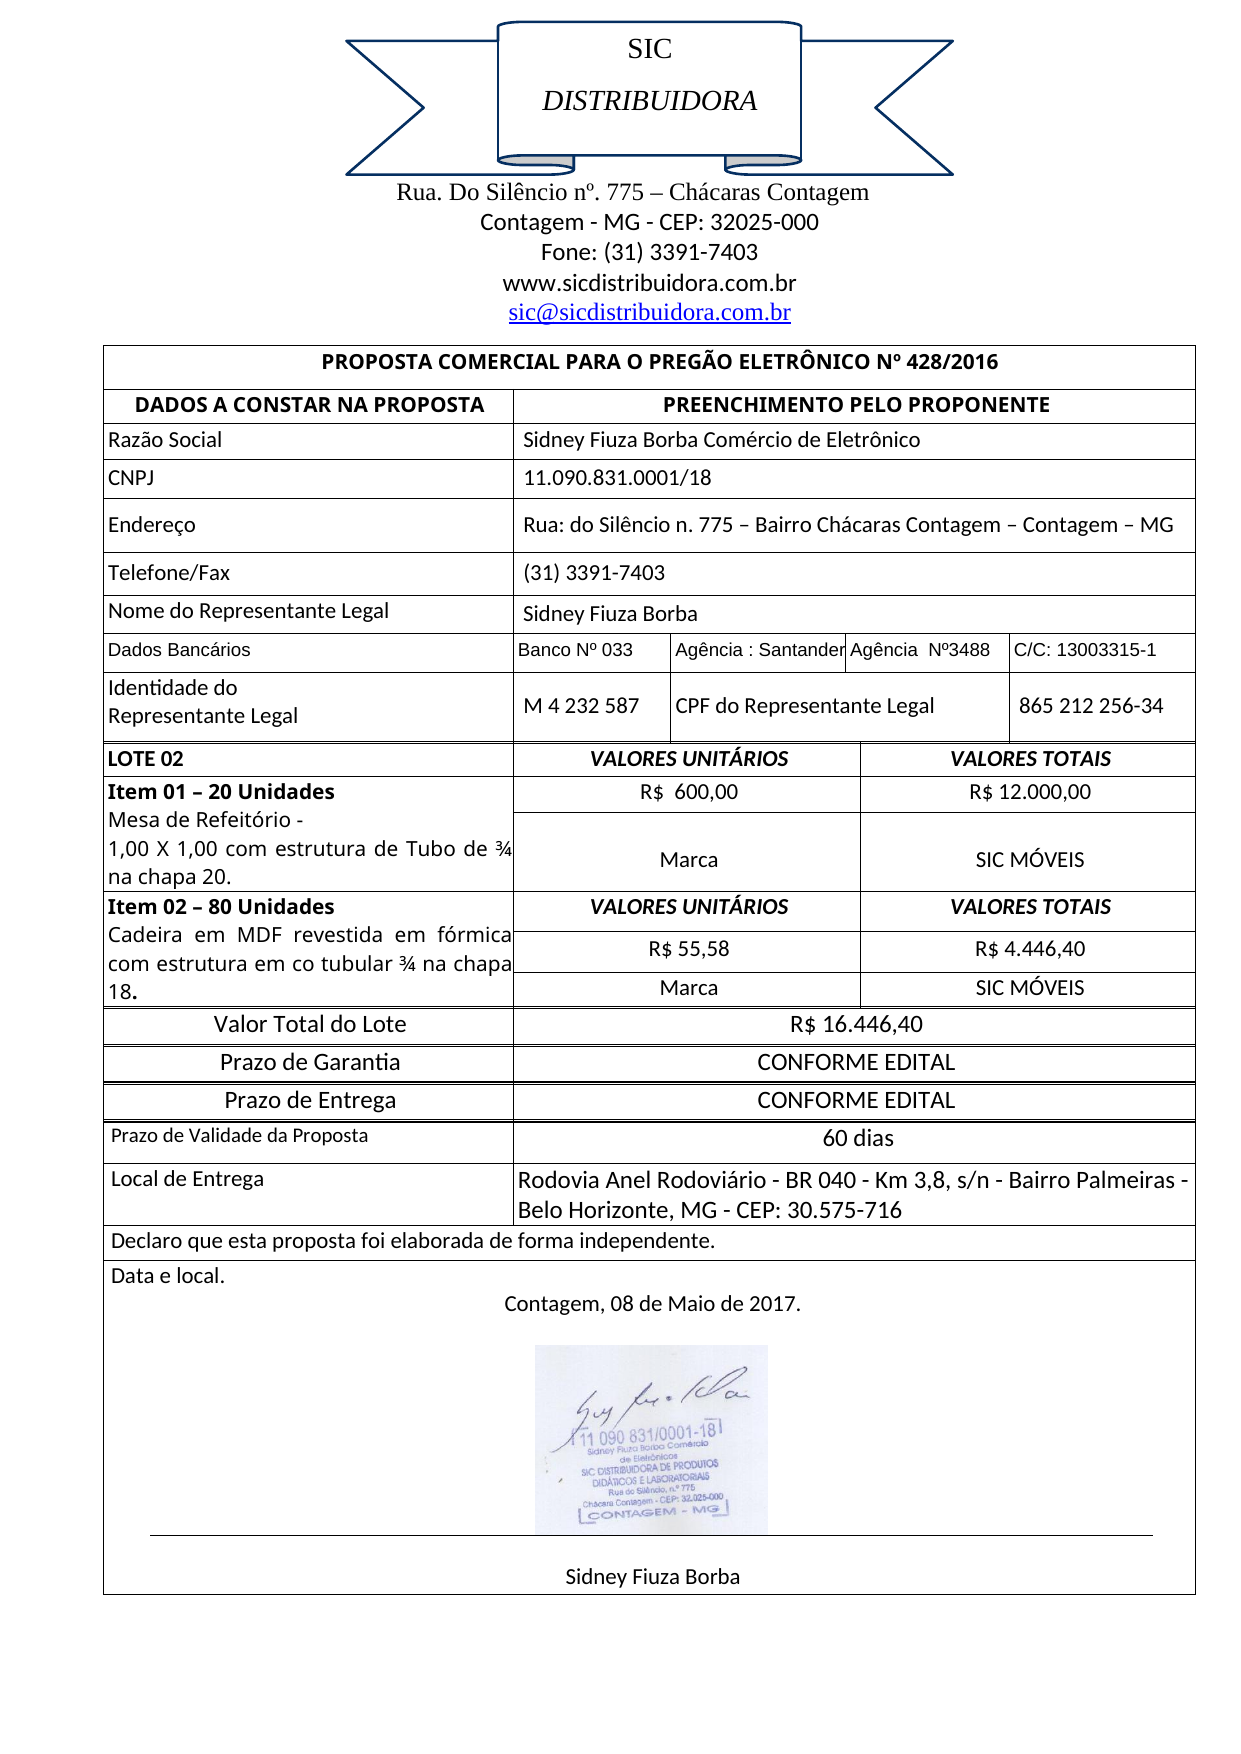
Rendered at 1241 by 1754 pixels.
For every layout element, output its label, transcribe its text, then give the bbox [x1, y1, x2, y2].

table_cell VALORES TOTAIS [861, 744, 1195, 776]
text Fone: (31) 3391-7403 [177, 236, 1122, 267]
table_cell M 4 232 587 [514, 673, 670, 741]
table_cell R$ 600,00 [514, 777, 860, 812]
table_cell Nome do Representante Legal [104, 596, 513, 633]
table_cell Marca [514, 973, 860, 1006]
table_cell CPF do Representante Legal [671, 673, 1009, 741]
table_cell Agência : Santander [671, 634, 845, 672]
table_cell DADOS A CONSTAR NA PROPOSTA [104, 390, 513, 422]
table_cell Prazo de Garantia [104, 1047, 513, 1081]
table_cell VALORES UNITÁRIOS [514, 892, 860, 931]
table_cell R$ 55,58 [514, 932, 860, 972]
table_cell R$ 12.000,00 [861, 777, 1195, 812]
picture [535, 1345, 768, 1535]
table_cell PREENCHIMENTO PELO PROPONENTE [514, 390, 1195, 422]
table_cell CONFORME EDITAL [514, 1085, 1195, 1119]
table_cell C/C: 13003315-1 [1010, 634, 1195, 672]
table_cell (31) 3391-7403 [514, 553, 1195, 595]
table_cell Marca [514, 813, 860, 891]
table_cell LOTE 02 [104, 744, 513, 776]
table_cell SIC MÓVEIS [861, 813, 1195, 891]
table_cell Sidney Fiuza Borba [514, 596, 1195, 633]
table_cell Identidade do Representante Legal [104, 673, 513, 741]
table_cell Telefone/Fax [104, 553, 513, 595]
table_cell 11.090.831.0001/18 [514, 460, 1195, 498]
table_cell Valor Total do Lote [104, 1009, 513, 1043]
table_cell Endereço [104, 499, 513, 552]
table_cell VALORES TOTAIS [861, 892, 1195, 931]
text Rua. Do Silêncio nº. 775 – Chácaras Contagem [177, 177, 1122, 206]
table_cell Declaro que esta proposta foi elaborada de forma independente. [104, 1226, 1195, 1260]
table_cell CONFORME EDITAL [514, 1047, 1195, 1081]
text Contagem - MG - CEP: 32025-000 [177, 206, 1122, 236]
table_cell SIC MÓVEIS [861, 973, 1195, 1006]
table_cell VALORES UNITÁRIOS [514, 744, 860, 776]
table_cell 60 dias [514, 1123, 1195, 1163]
table_cell Local de Entrega [104, 1164, 513, 1225]
table_cell Dados Bancários [104, 634, 513, 672]
table_cell Banco Nº 033 [514, 634, 670, 672]
table_cell CNPJ [104, 460, 513, 498]
table_cell Sidney Fiuza Borba Comércio de Eletrônico [514, 424, 1195, 458]
table_cell Rua: do Silêncio n. 775 – Bairro Chácaras Contagem – Contagem – MG [514, 499, 1195, 552]
table_cell R$ 4.446,40 [861, 932, 1195, 972]
table_cell Prazo de Entrega [104, 1085, 513, 1119]
table_cell Agência Nº3488 [846, 634, 1009, 672]
table_cell Razão Social [104, 424, 513, 458]
table_cell 865 212 256-34 [1010, 673, 1195, 741]
table_cell Item 02 – 80 Unidades Cadeira em MDF revestida em fórmica com estrutura em co tubular ¾ na chapa 18. [104, 892, 513, 1006]
table_cell Prazo de Validade da Proposta [104, 1123, 513, 1163]
table_cell Data e local. Contagem, 08 de Maio de 2017. Sidney Fiuza Borba [104, 1261, 1195, 1594]
table_cell Item 01 – 20 Unidades Mesa de Refeitório - 1,00 X 1,00 com estrutura de Tubo de ¾ na chapa 20. [104, 777, 513, 891]
table_header PROPOSTA COMERCIAL PARA O PREGÃO ELETRÔNICO Nº 428/2016 [104, 346, 1195, 389]
text www.sicdistribuidora.com.br [177, 267, 1122, 297]
table_cell R$ 16.446,40 [514, 1009, 1195, 1043]
table_cell Rodovia Anel Rodoviário - BR 040 - Km 3,8, s/n - Bairro Palmeiras - Belo Horizonte, MG - CEP: 30.575-716 [514, 1164, 1195, 1225]
text sic@sicdistribuidora.com.br [177, 297, 1122, 326]
